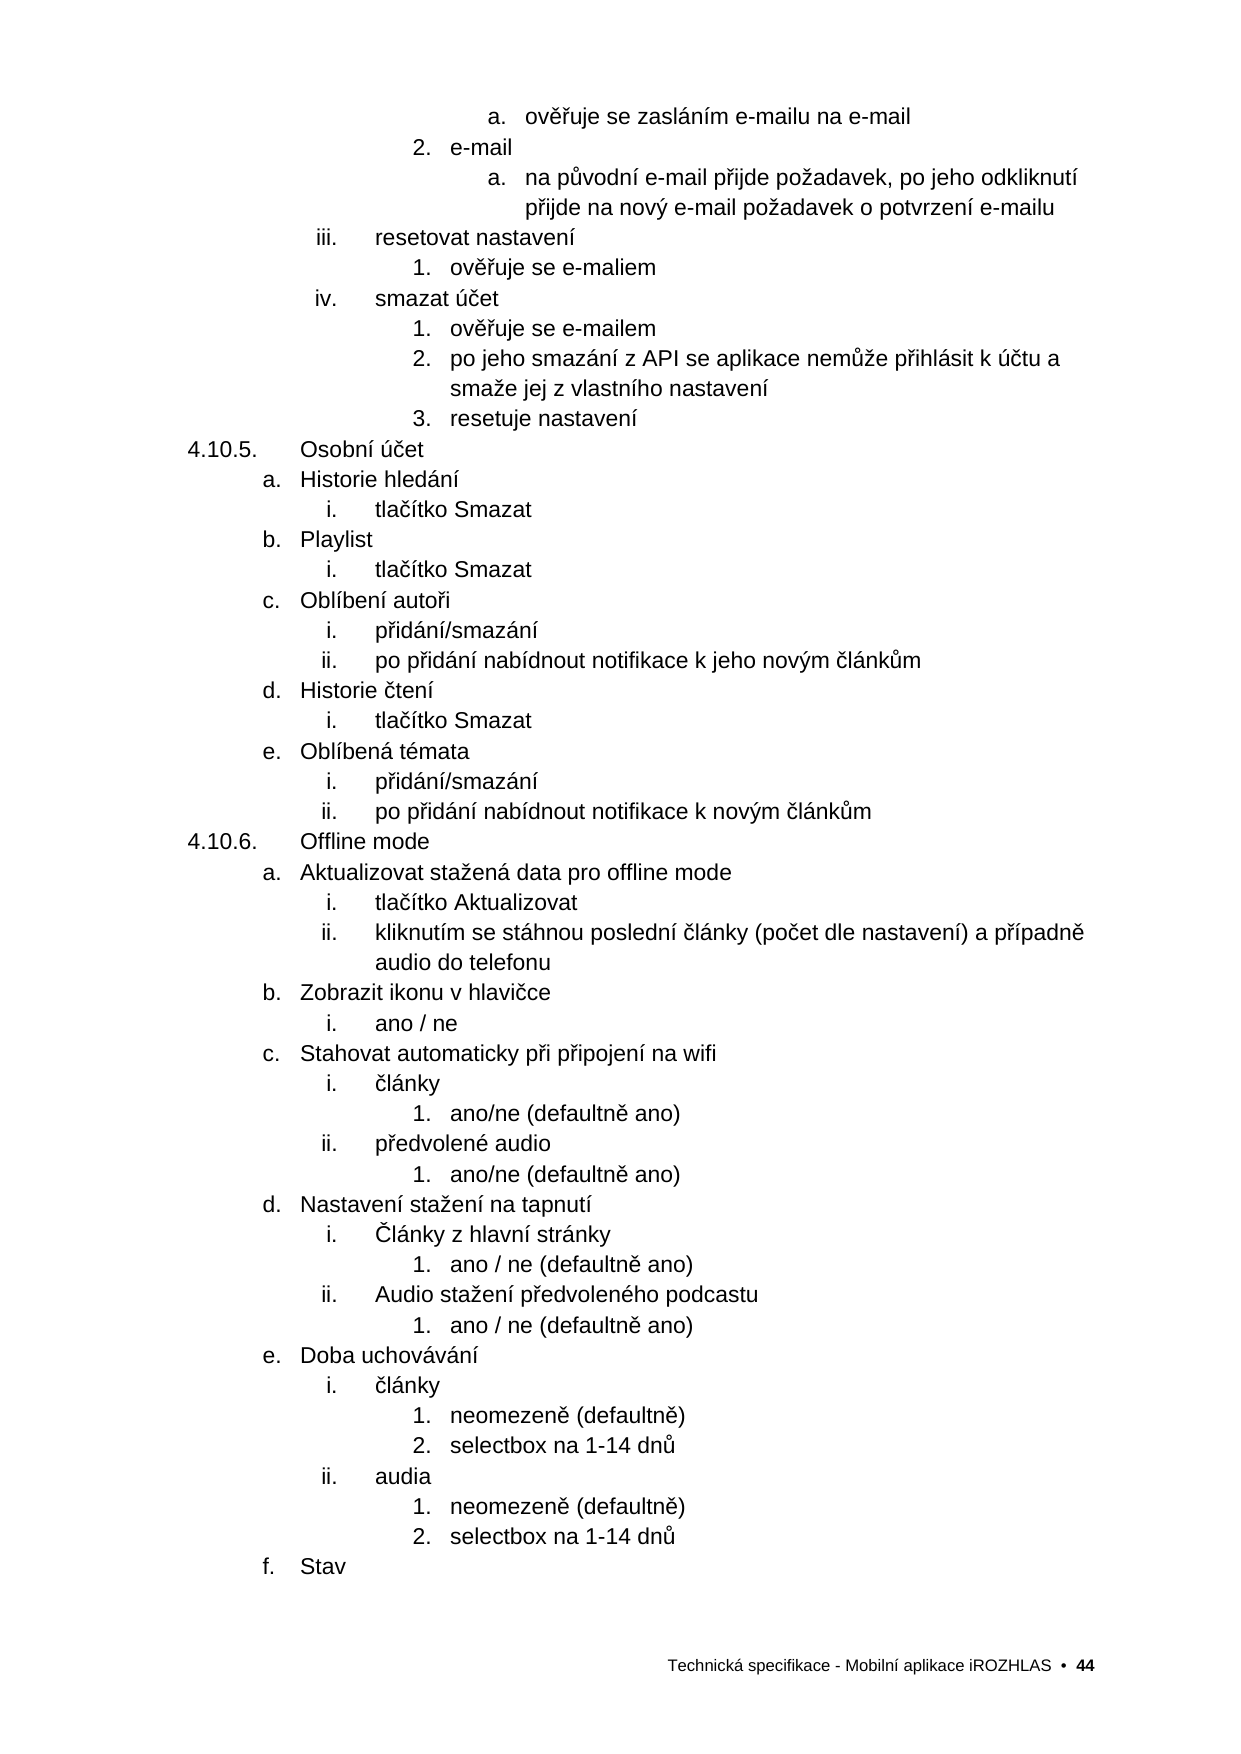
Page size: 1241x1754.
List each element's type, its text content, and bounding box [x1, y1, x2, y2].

list Doba uchovávání [262, 1342, 1094, 1368]
list neomezeně (defaultně) [412, 1493, 1094, 1519]
list Oblíbení autoři [262, 587, 1094, 613]
list po přidání nabídnout notifikace k novým článkům [337, 798, 1094, 824]
list ověřuje se e-maliem [412, 254, 1094, 281]
list tlačítko Smazat [337, 556, 1094, 583]
list Audio stažení předvoleného podcastu [337, 1281, 1094, 1308]
list resetuje nastavení [412, 405, 1094, 432]
list Osobní účet [187, 436, 1094, 462]
list přidání/smazání [337, 768, 1094, 794]
list na původní e-mail přijde požadavek, po jeho odkliknutí přijde na nový e-mail požadavek o potvrzení e-mailu [487, 164, 1094, 220]
list smazat účet [337, 284, 1094, 311]
list ano / ne (defaultně ano) [412, 1312, 1094, 1338]
list tlačítko Aktualizovat [337, 889, 1094, 915]
list neomezeně (defaultně) [412, 1402, 1094, 1429]
list e-mail [412, 133, 1094, 160]
list Stahovat automaticky při připojení na wifi [262, 1040, 1094, 1066]
list ano / ne (defaultně ano) [412, 1251, 1094, 1278]
list ano/ne (defaultně ano) [412, 1100, 1094, 1127]
list předvolené audio [337, 1130, 1094, 1157]
list Oblíbená témata [262, 738, 1094, 764]
list Články z hlavní stránky [337, 1221, 1094, 1247]
list audia [337, 1463, 1094, 1489]
list resetovat nastavení [337, 224, 1094, 251]
list kliknutím se stáhnou poslední články (počet dle nastavení) a případně audio do telefonu [337, 919, 1094, 976]
list Nastavení stažení na tapnutí [262, 1191, 1094, 1217]
list Historie hledání [262, 466, 1094, 492]
list tlačítko Smazat [337, 496, 1094, 522]
list ano/ne (defaultně ano) [412, 1161, 1094, 1187]
list ověřuje se e-mailem [412, 315, 1094, 341]
list selectbox na 1-14 dnů [412, 1432, 1094, 1459]
list selectbox na 1-14 dnů [412, 1523, 1094, 1549]
list ověřuje se zasláním e-mailu na e-mail [487, 103, 1094, 130]
list tlačítko Smazat [337, 707, 1094, 734]
list ano / ne [337, 1009, 1094, 1036]
list přidání/smazání [337, 617, 1094, 643]
list Playlist [262, 526, 1094, 553]
list Historie čtení [262, 677, 1094, 704]
list po přidání nabídnout notifikace k jeho novým článkům [337, 647, 1094, 673]
list články [337, 1372, 1094, 1398]
list Aktualizovat stažená data pro offline mode [262, 858, 1094, 885]
list Zobrazit ikonu v hlavičce [262, 979, 1094, 1006]
list po jeho smazání z API se aplikace nemůže přihlásit k účtu a smaže jej z vlastního nastavení [412, 345, 1094, 402]
list Stav [262, 1553, 1094, 1580]
list články [337, 1070, 1094, 1096]
list Offline mode [187, 828, 1094, 855]
